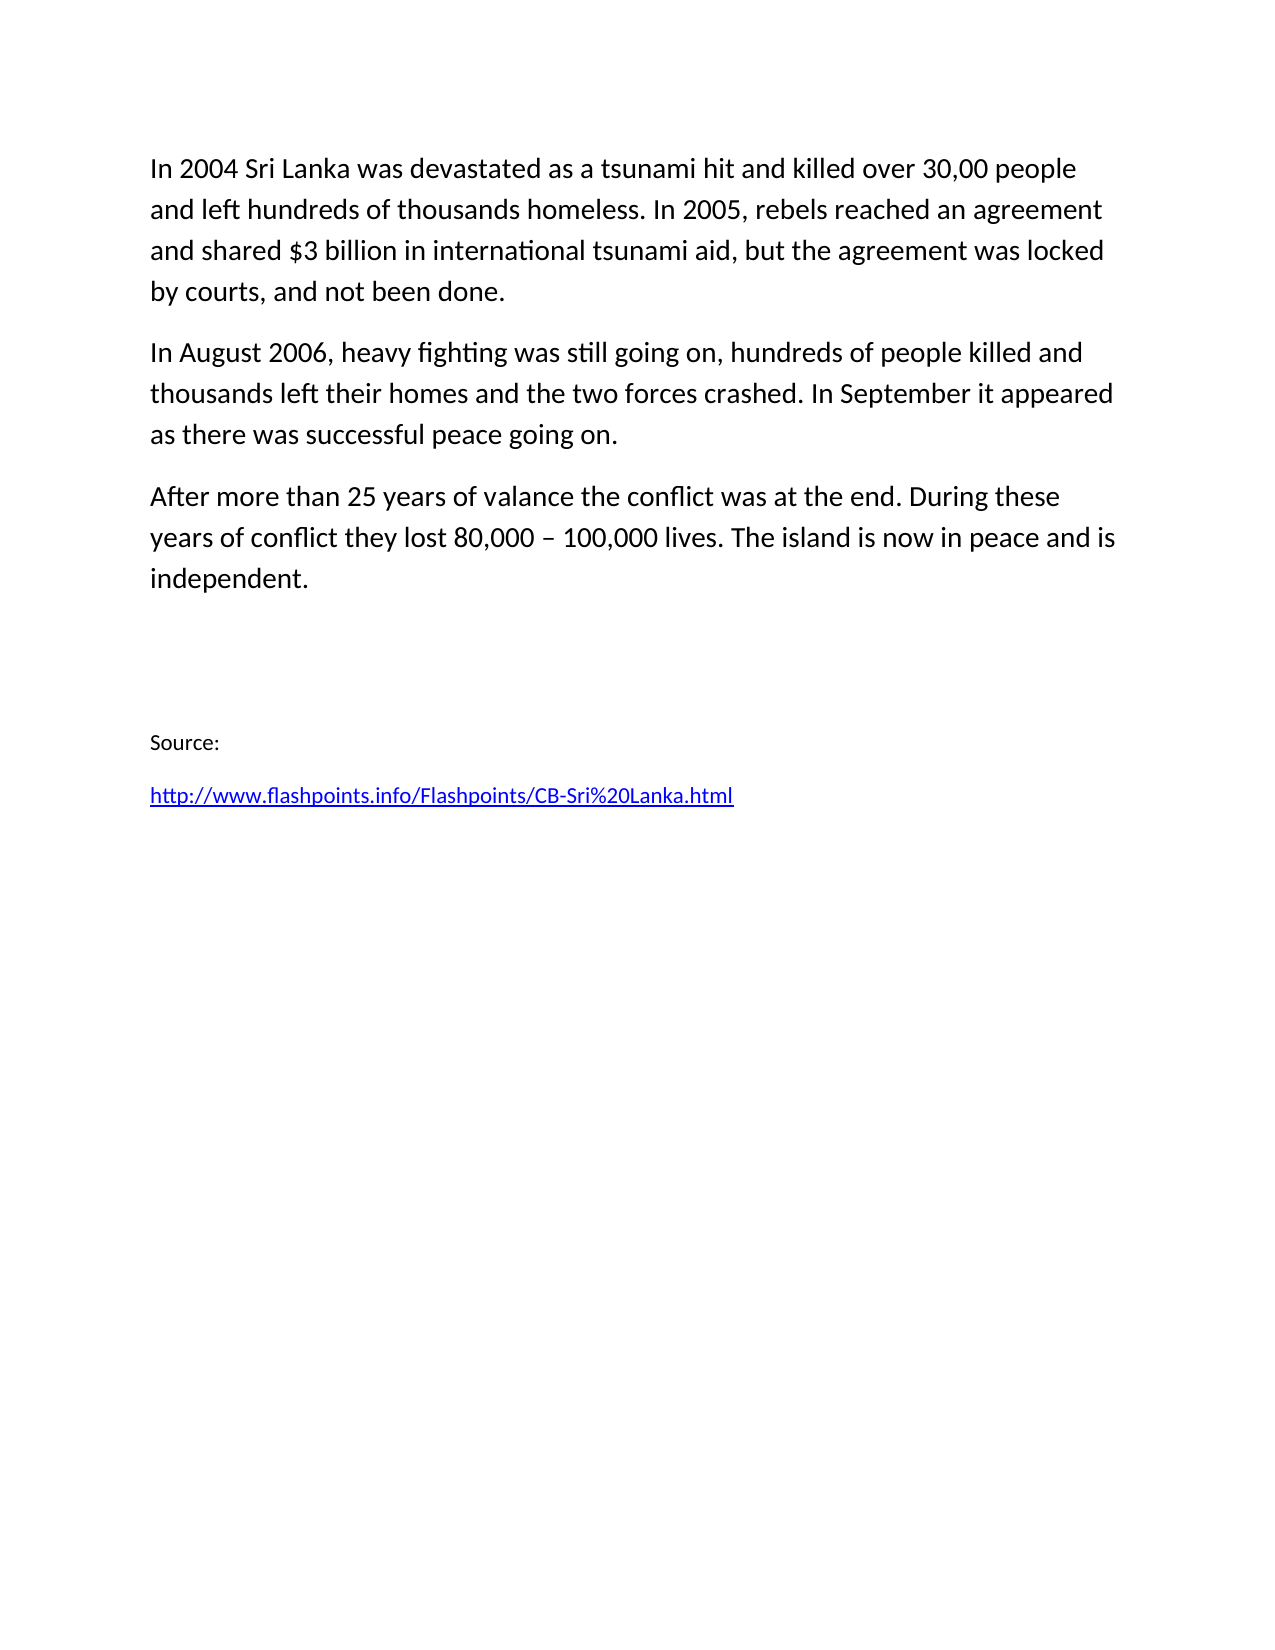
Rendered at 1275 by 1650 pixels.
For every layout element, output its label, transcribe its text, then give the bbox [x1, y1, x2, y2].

text http://www.flashpoints.info/Flashpoints/CB-Sri%20Lanka.html [150, 781, 1125, 809]
text In August 2006, heavy fighting was still going on, hundreds of people killed and thousands left their homes and the two forces crashed. In September it appeared as there was successful peace going on. [150, 334, 1125, 452]
text In 2004 Sri Lanka was devastated as a tsunami hit and killed over 30,00 people and left hundreds of thousands homeless. In 2005, rebels reached an agreement and shared $3 billion in international tsunami aid, but the agreement was locked by courts, and not been done. [150, 150, 1125, 308]
text Source: [150, 728, 1125, 756]
text After more than 25 years of valance the conflict was at the end. During these years of conflict they lost 80,000 – 100,000 lives. The island is now in peace and is independent. [150, 478, 1125, 596]
